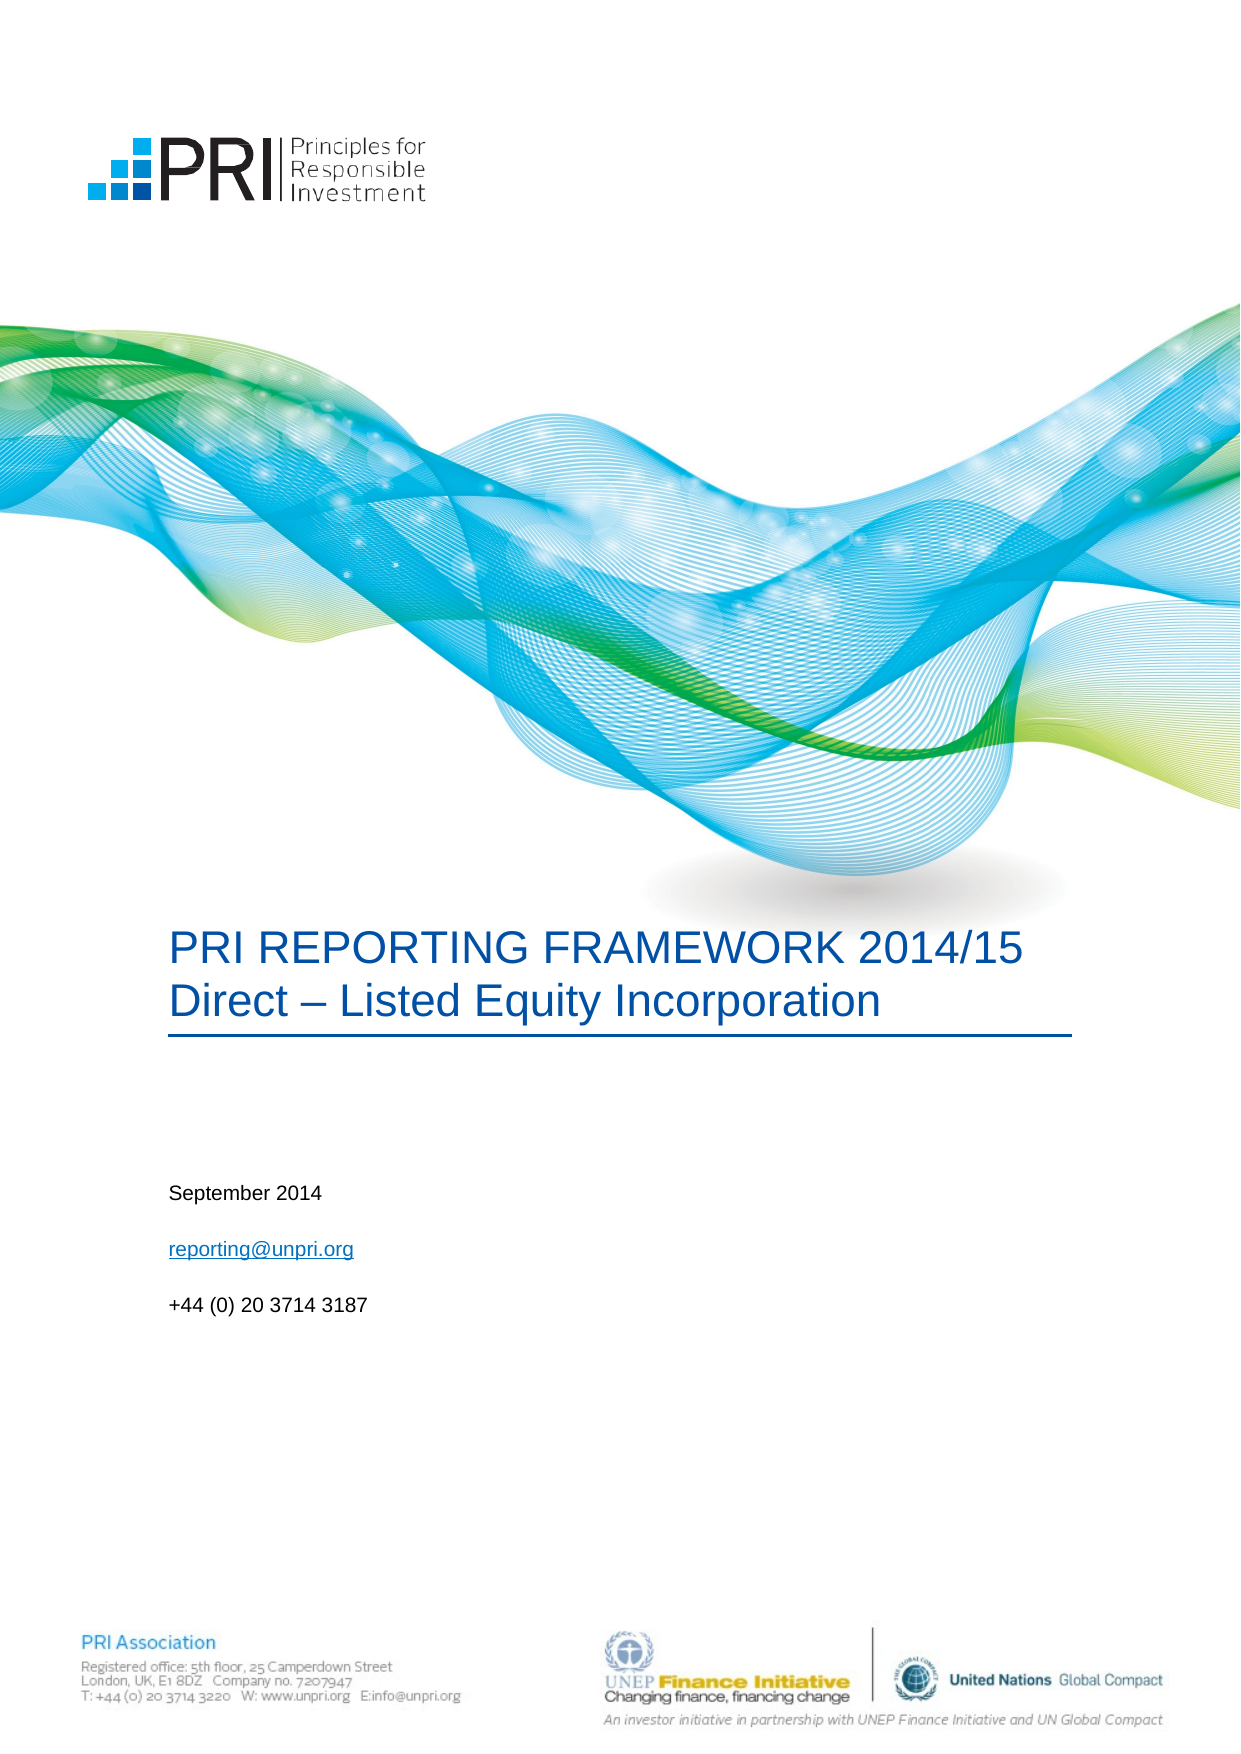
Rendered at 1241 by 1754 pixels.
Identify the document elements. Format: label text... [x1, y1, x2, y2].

title Direct – Listed Equity Incorporation [168, 973, 1072, 1034]
title PRI REPORTING FRAMEWORK 2014/15 [168, 921, 1072, 973]
picture [36, 462, 42, 469]
text +44 (0) 20 3714 3187 [168, 1293, 1072, 1317]
picture [15, 464, 30, 473]
text September 2014 [168, 1180, 1072, 1204]
picture [0, 1560, 1241, 1754]
text reporting@unpri.org [168, 1237, 1072, 1261]
picture [0, 0, 1240, 1088]
